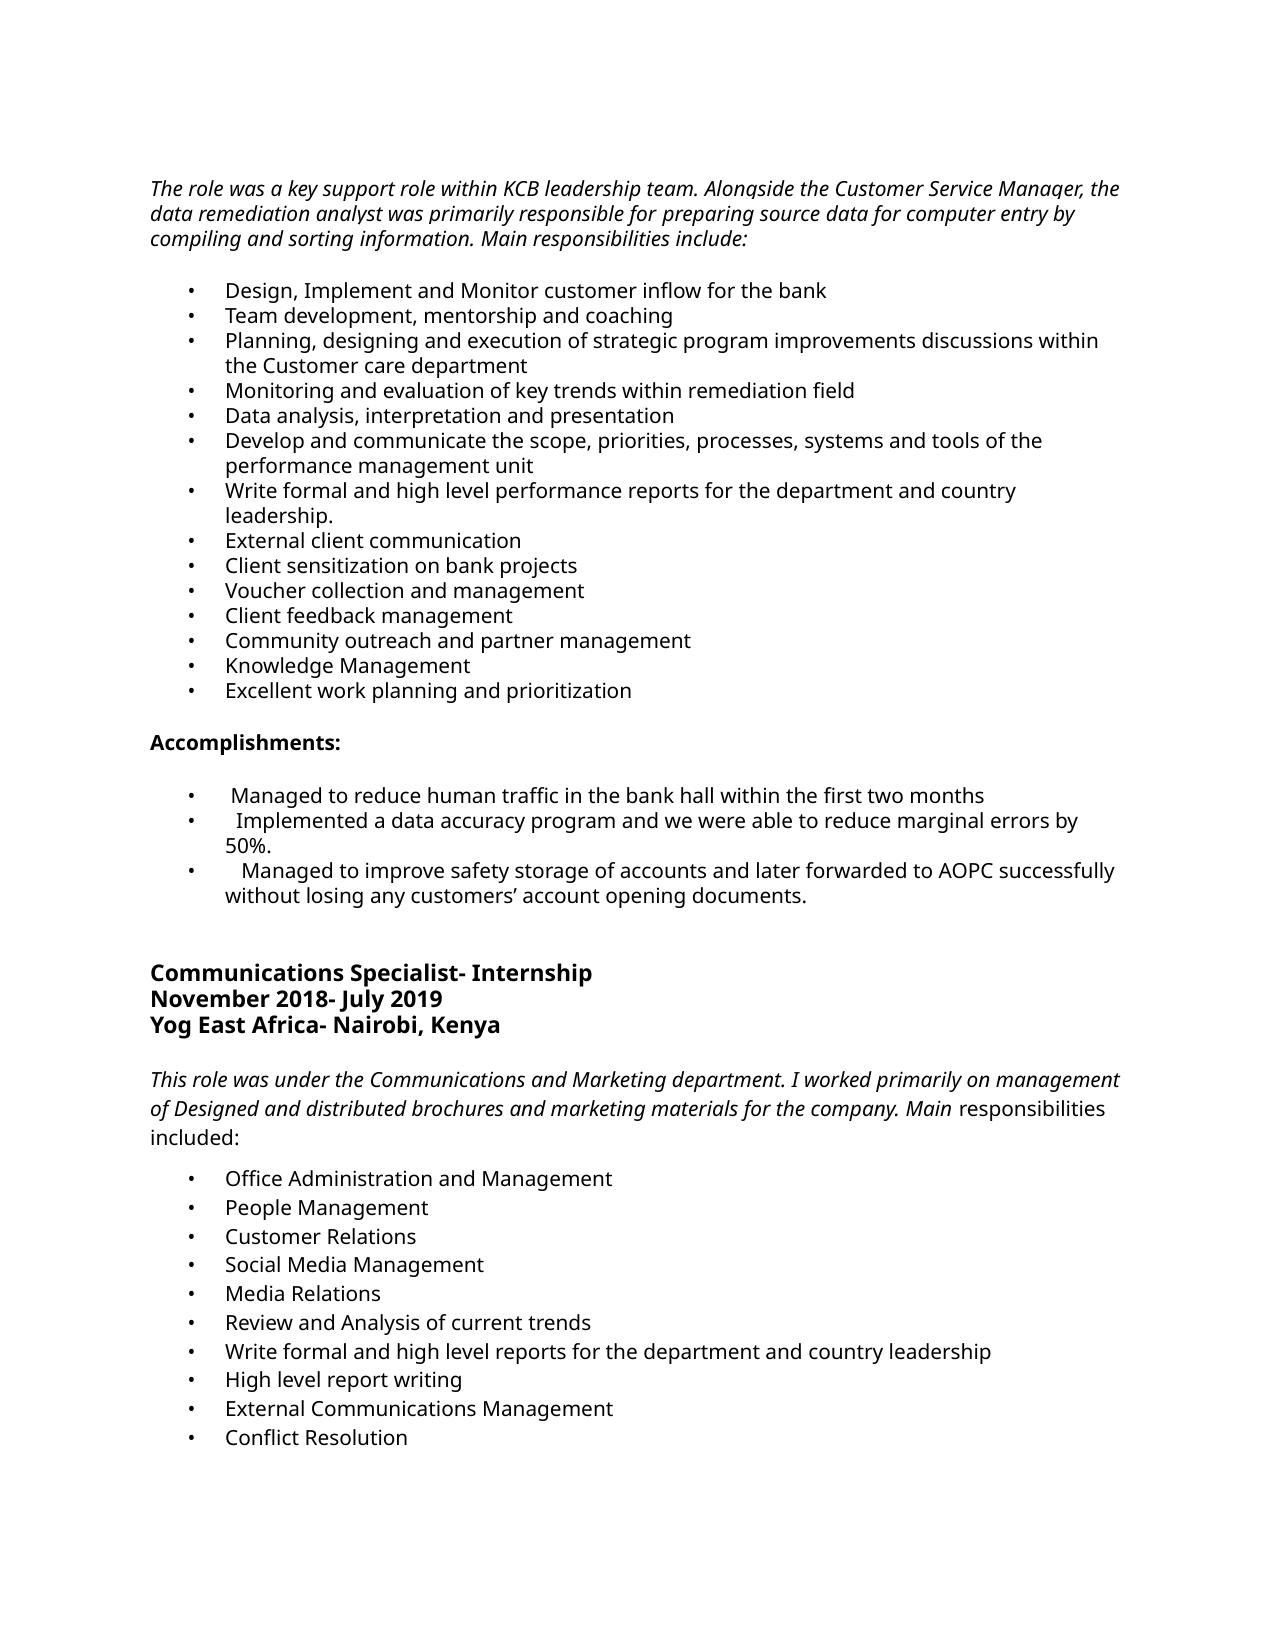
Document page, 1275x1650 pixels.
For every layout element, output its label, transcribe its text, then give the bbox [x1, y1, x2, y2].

list Review and Analysis of current trends [187, 1307, 1125, 1336]
list Excellent work planning and prioritization [187, 678, 1125, 703]
list Write formal and high level performance reports for the department and country leadership. [187, 478, 1125, 528]
list Design, Implement and Monitor customer inflow for the bank [187, 278, 1125, 303]
list Develop and communicate the scope, priorities, processes, systems and tools of the performance management unit [187, 428, 1125, 478]
list External Communications Management [187, 1394, 1125, 1422]
list External client communication [187, 528, 1125, 553]
list Voucher collection and management [187, 578, 1125, 603]
text This role was under the Communications and Marketing department. I worked primarily on management of Designed and distributed brochures and marketing materials for the company. Main responsibilities included: [150, 1065, 1125, 1151]
list Client sensitization on bank projects [187, 553, 1125, 578]
list Team development, mentorship and coaching [187, 303, 1125, 328]
list Data analysis, interpretation and presentation [187, 403, 1125, 428]
list Customer Relations [187, 1221, 1125, 1250]
list Office Administration and Management [187, 1164, 1125, 1192]
list Managed to improve safety storage of accounts and later forwarded to AOPC successfully without losing any customers’ account opening documents. [187, 858, 1125, 908]
list Knowledge Management [187, 653, 1125, 678]
text The role was a key support role within KCB leadership team. Alongside the Customer Service Manager, the data remediation analyst was primarily responsible for preparing source data for computer entry by compiling and sorting information. Main responsibilities include: [150, 176, 1125, 251]
text Accomplishments: [150, 731, 1125, 756]
text Yog East Africa- Nairobi, Kenya [150, 1014, 1125, 1039]
list Media Relations [187, 1279, 1125, 1307]
list Write formal and high level reports for the department and country leadership [187, 1336, 1125, 1365]
list Managed to reduce human traffic in the bank hall within the first two months [187, 783, 1125, 808]
list Community outreach and partner management [187, 628, 1125, 653]
list Conflict Resolution [187, 1422, 1125, 1451]
list Planning, designing and execution of strategic program improvements discussions within the Customer care department [187, 328, 1125, 378]
list Implemented a data accuracy program and we were able to reduce marginal errors by 50%. [187, 808, 1125, 858]
list People Management [187, 1192, 1125, 1221]
list Monitoring and evaluation of key trends within remediation field [187, 378, 1125, 403]
list Client feedback management [187, 603, 1125, 628]
list Social Media Management [187, 1250, 1125, 1279]
list High level report writing [187, 1365, 1125, 1394]
text November 2018- July 2019 [150, 988, 1125, 1013]
text Communications Specialist- Internship [150, 961, 1125, 986]
